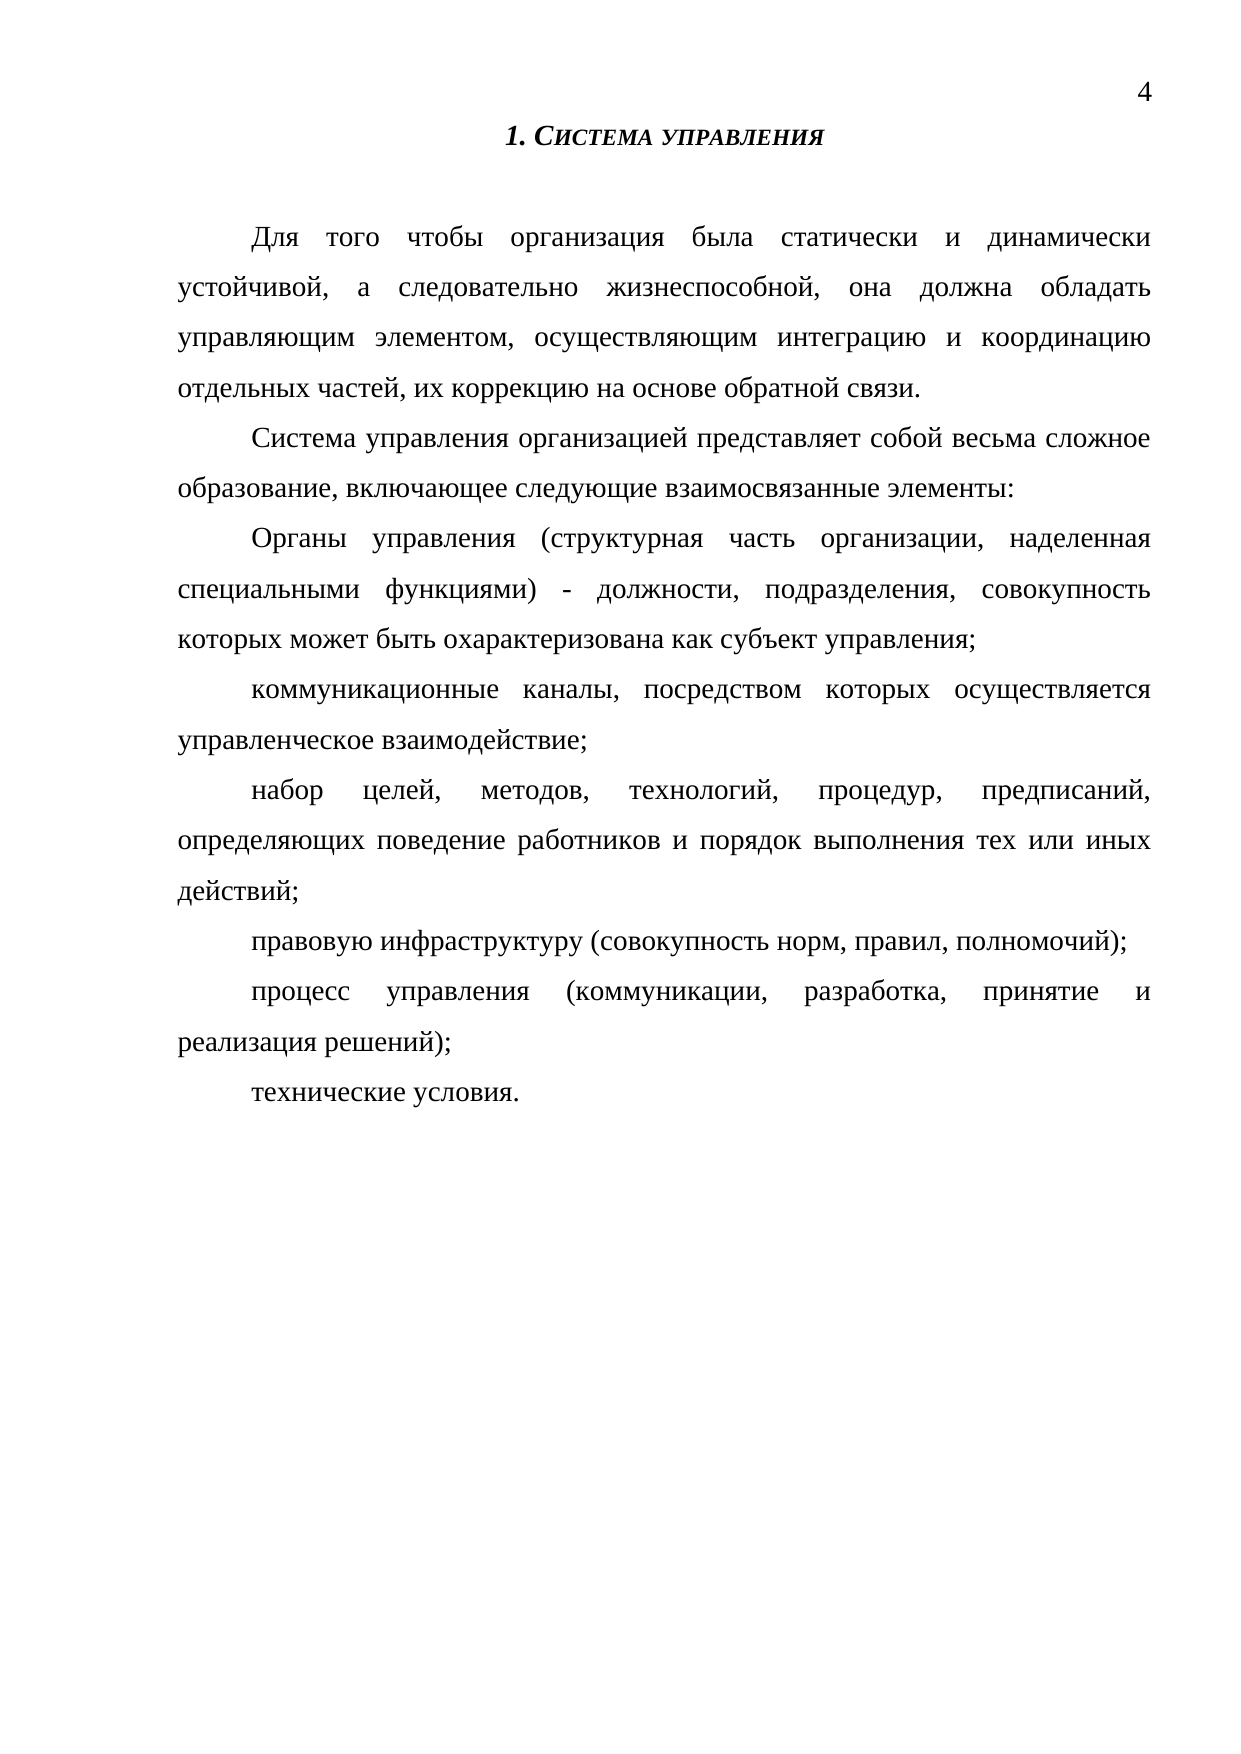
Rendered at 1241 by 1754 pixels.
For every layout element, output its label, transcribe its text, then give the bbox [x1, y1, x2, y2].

text набор целей, методов, технологий, процедур, предписаний, определяющих поведение работников и порядок выполнения тех или иных действий; [177, 772, 1152, 906]
text технические условия. [177, 1074, 1152, 1108]
text Органы управления (структурная часть организации, наделенная специальными функциями) - должности, подразделения, совокупность которых может быть охарактеризована как субъект управления; [177, 521, 1152, 655]
subtitle 1. Система управления [177, 118, 1152, 152]
text правовую инфраструктуру (совокупность норм, правил, полномочий); [177, 923, 1152, 957]
text Система управления организацией представляет собой весьма сложное образование, включающее следующие взаимосвязанные элементы: [177, 420, 1152, 504]
text процесс управления (коммуникации, разработка, принятие и реализация решений); [177, 973, 1152, 1057]
text коммуникационные каналы, посредством которых осуществляется управленческое взаимодействие; [177, 672, 1152, 755]
text Для того чтобы организация была статически и динамически устойчивой, а следовательно жизнеспособной, она должна обладать управляющим элементом, осуществляющим интеграцию и координацию отдельных частей, их коррекцию на основе обратной связи. [177, 219, 1152, 403]
